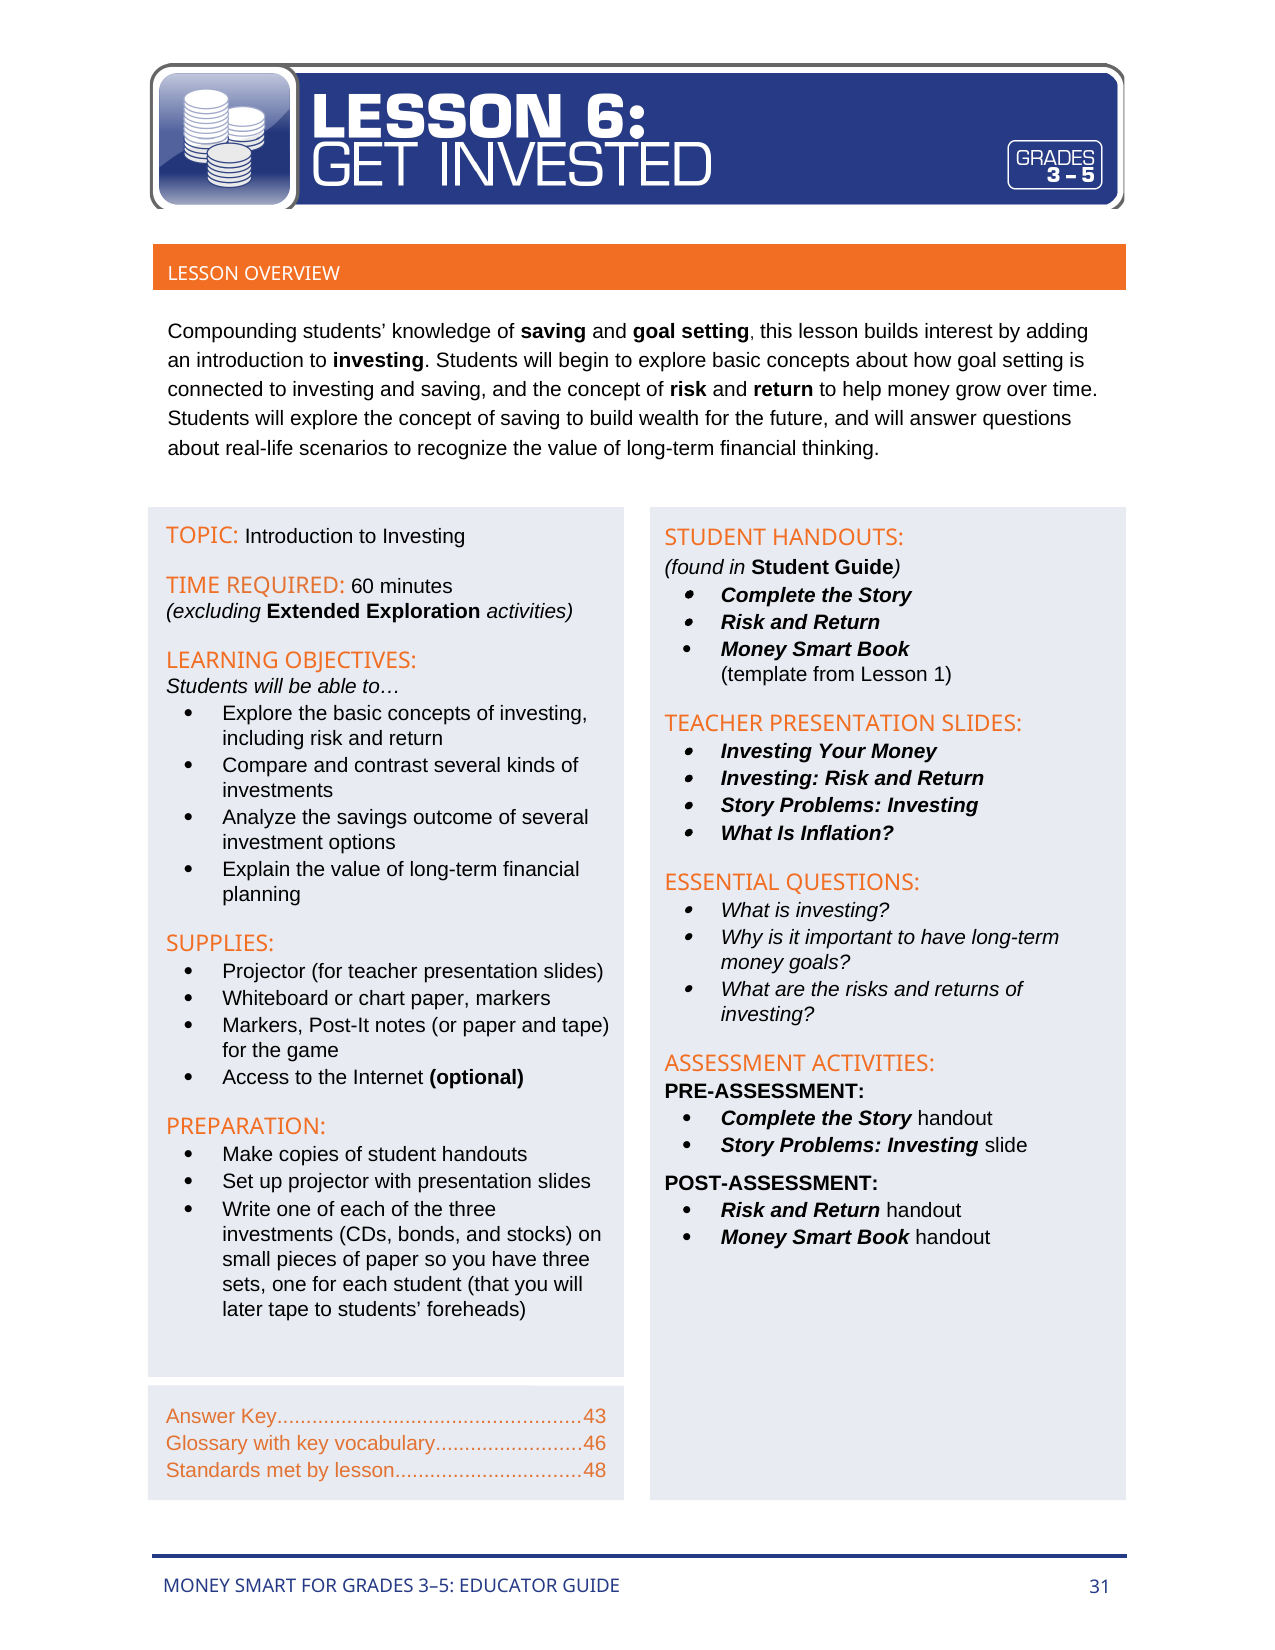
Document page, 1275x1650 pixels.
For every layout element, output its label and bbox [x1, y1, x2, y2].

picture [149, 63, 1123, 209]
